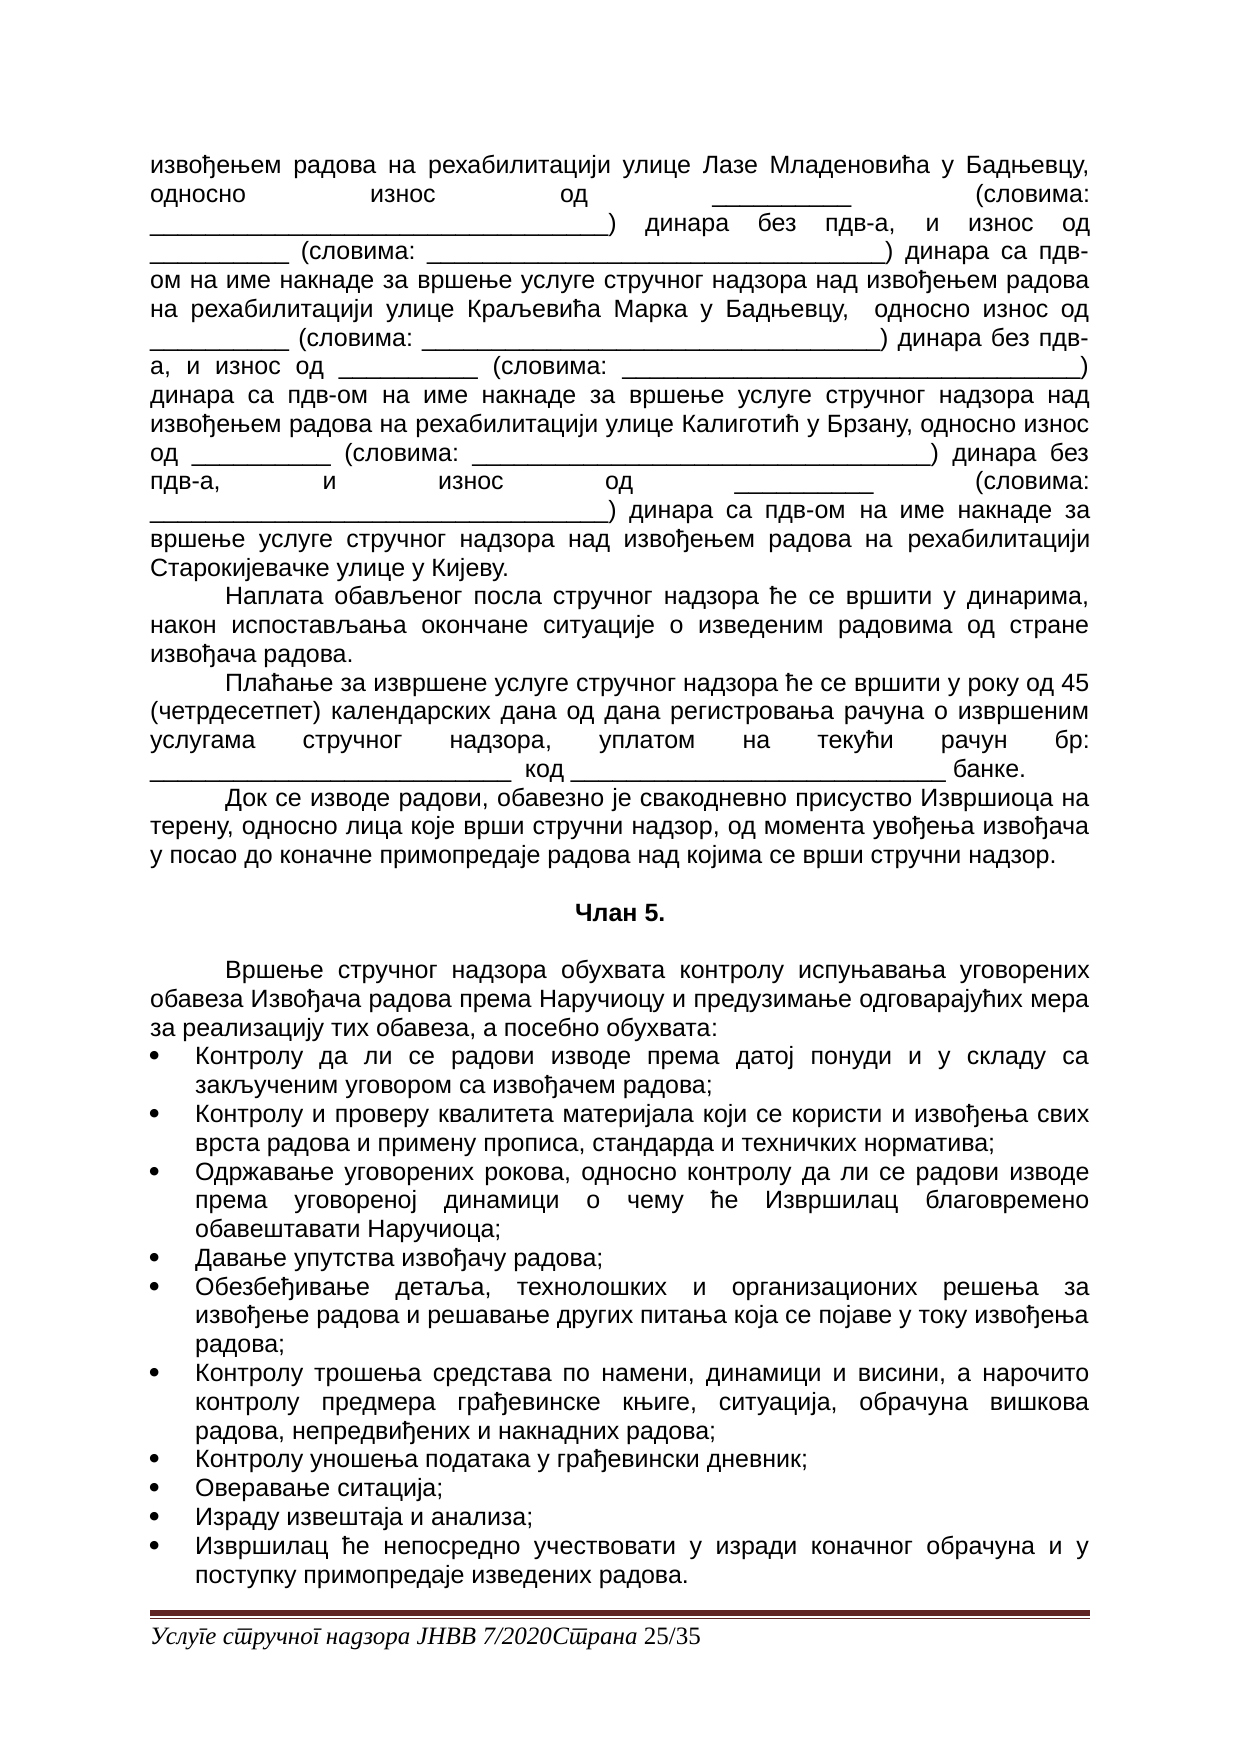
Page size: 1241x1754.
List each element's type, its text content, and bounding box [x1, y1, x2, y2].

text Члан 5. [150, 897, 1090, 926]
text Плаћање за извршене услуге стручног надзора ће се вршити у року од 45 (четрдесетпет) календарских дана од дана регистровања рачуна о извршеним услугама стручног надзора, уплатом на текући рачун бр: __________________________ код ___________________________ банке. [150, 667, 1090, 782]
list Одржавање уговорених рокова, односно контролу да ли се радови изводе према уговореној динамици о чему ће Извршилац благовремено обавештавати Наручиоца; [150, 1156, 1090, 1243]
list Израду извештаја и анализа; [150, 1502, 1090, 1531]
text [150, 150, 1090, 581]
list Контролу да ли се радови изводе према датој понуди и у складу са закљученим уговором са извођачем радова; [150, 1041, 1090, 1099]
list Контролу и проверу квалитета материјала који се користи и извођења свих врста радова и примену прописа, стандарда и техничких норматива; [150, 1099, 1090, 1156]
text Наплата обављеног посла стручног надзора ће се вршити у динарима, након испостављања окончане ситуације о изведеним радовима од стране извођача радова. [150, 581, 1090, 667]
list Давање упутства извођачу радова; [150, 1243, 1090, 1272]
list Обезбеђивање детаља, технолошких и организационих решења за извођење радова и решавање других питања која се појаве у току извођења радова; [150, 1272, 1090, 1358]
list Оверавање ситација; [150, 1473, 1090, 1502]
list Контролу уношења података у грађевински дневник; [150, 1444, 1090, 1473]
text Док се изводе радови, обавезно је свакодневно присуство Извршиоца на терену, односно лица које врши стручни надзор, од момента увођења извођача у посао до коначне примопредаје радова над којима се врши стручни надзор. [150, 782, 1090, 869]
list Извршилац ће непосредно учествовати у изради коначног обрачуна и у поступку примопредаје изведених радова. [150, 1531, 1090, 1588]
text Вршење стручног надзора обухвата контролу испуњавања уговорених обавеза Извођача радова према Наручиоцу и предузимање одговарајућих мера за реализацију тих обавеза, а посебно обухвата: [150, 955, 1090, 1041]
list Контролу трошења средстава по намени, динамици и висини, а нарочито контролу предмера грађевинске књиге, ситуација, обрачуна вишкова радова, непредвиђених и накнадних радова; [150, 1358, 1090, 1444]
